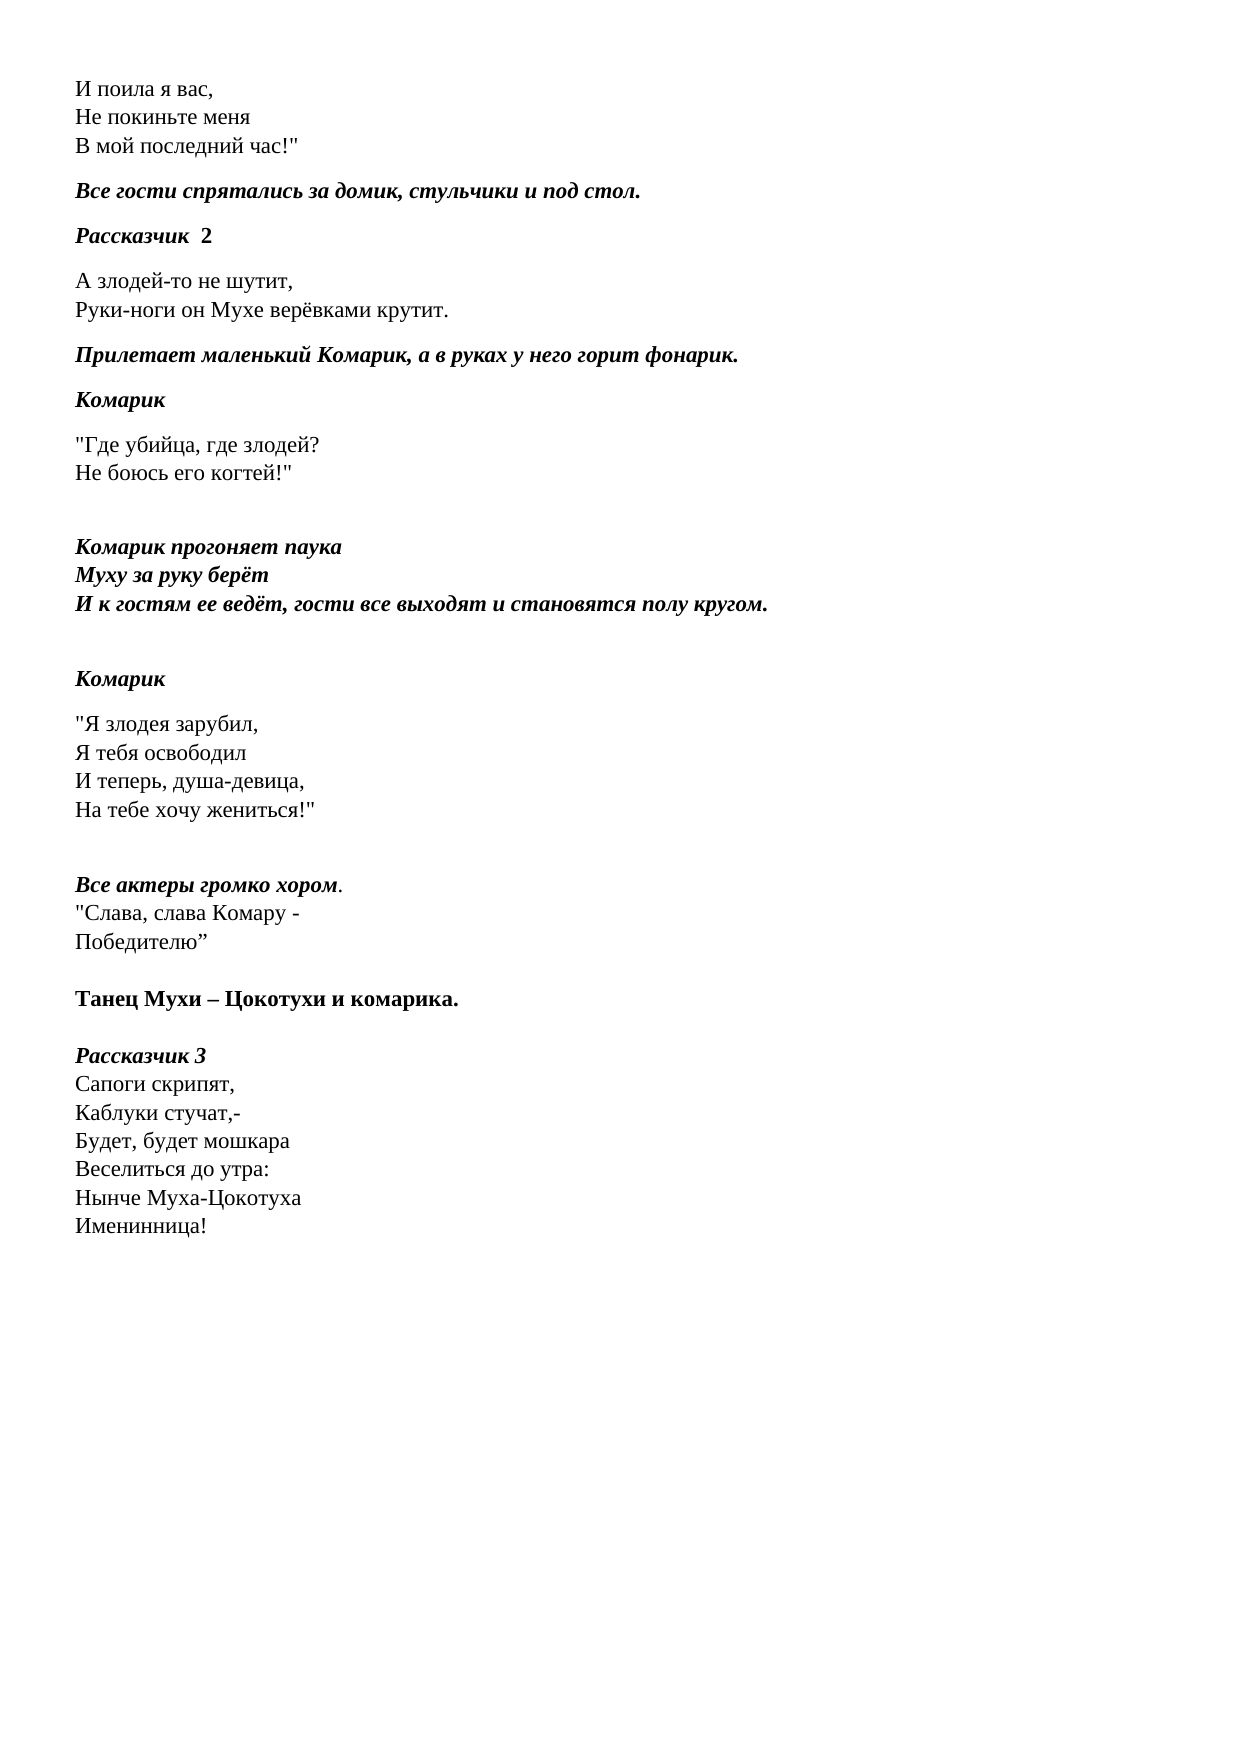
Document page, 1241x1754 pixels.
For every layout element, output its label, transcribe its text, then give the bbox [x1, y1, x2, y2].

text Комарик [75, 665, 1165, 692]
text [75, 75, 1165, 158]
text Комарик прогоняет паука Муху за руку берёт И к гостям ее ведёт, гости все выходят и становятся полу кругом. [75, 504, 1165, 646]
text Рассказчик 2 [75, 222, 1165, 248]
text Все актеры громко хором. "Слава, слава Комару - Победителю” Танец Мухи – Цокотухи и комарика. Рассказчик 3 Сапоги скрипят, Каблуки стучат,- Будет, будет мошкара Веселиться до утра: Нынче Муха-Цокотуха Именинница! [75, 871, 1165, 1239]
text А злодей-то не шутит, Руки-ноги он Мухе верёвками крутит. [75, 267, 1165, 322]
text Все гости спрятались за домик, стульчики и под стол. [75, 177, 1165, 203]
text "Я злодея зарубил, Я тебя освободил И теперь, душа-девица, На тебе хочу жениться!" [75, 710, 1165, 852]
text Прилетает маленький Комарик, а в руках у него горит фонарик. [75, 341, 1165, 367]
text "Где убийца, где злодей? Не боюсь его когтей!" [75, 431, 1165, 486]
text Комарик [75, 386, 1165, 412]
